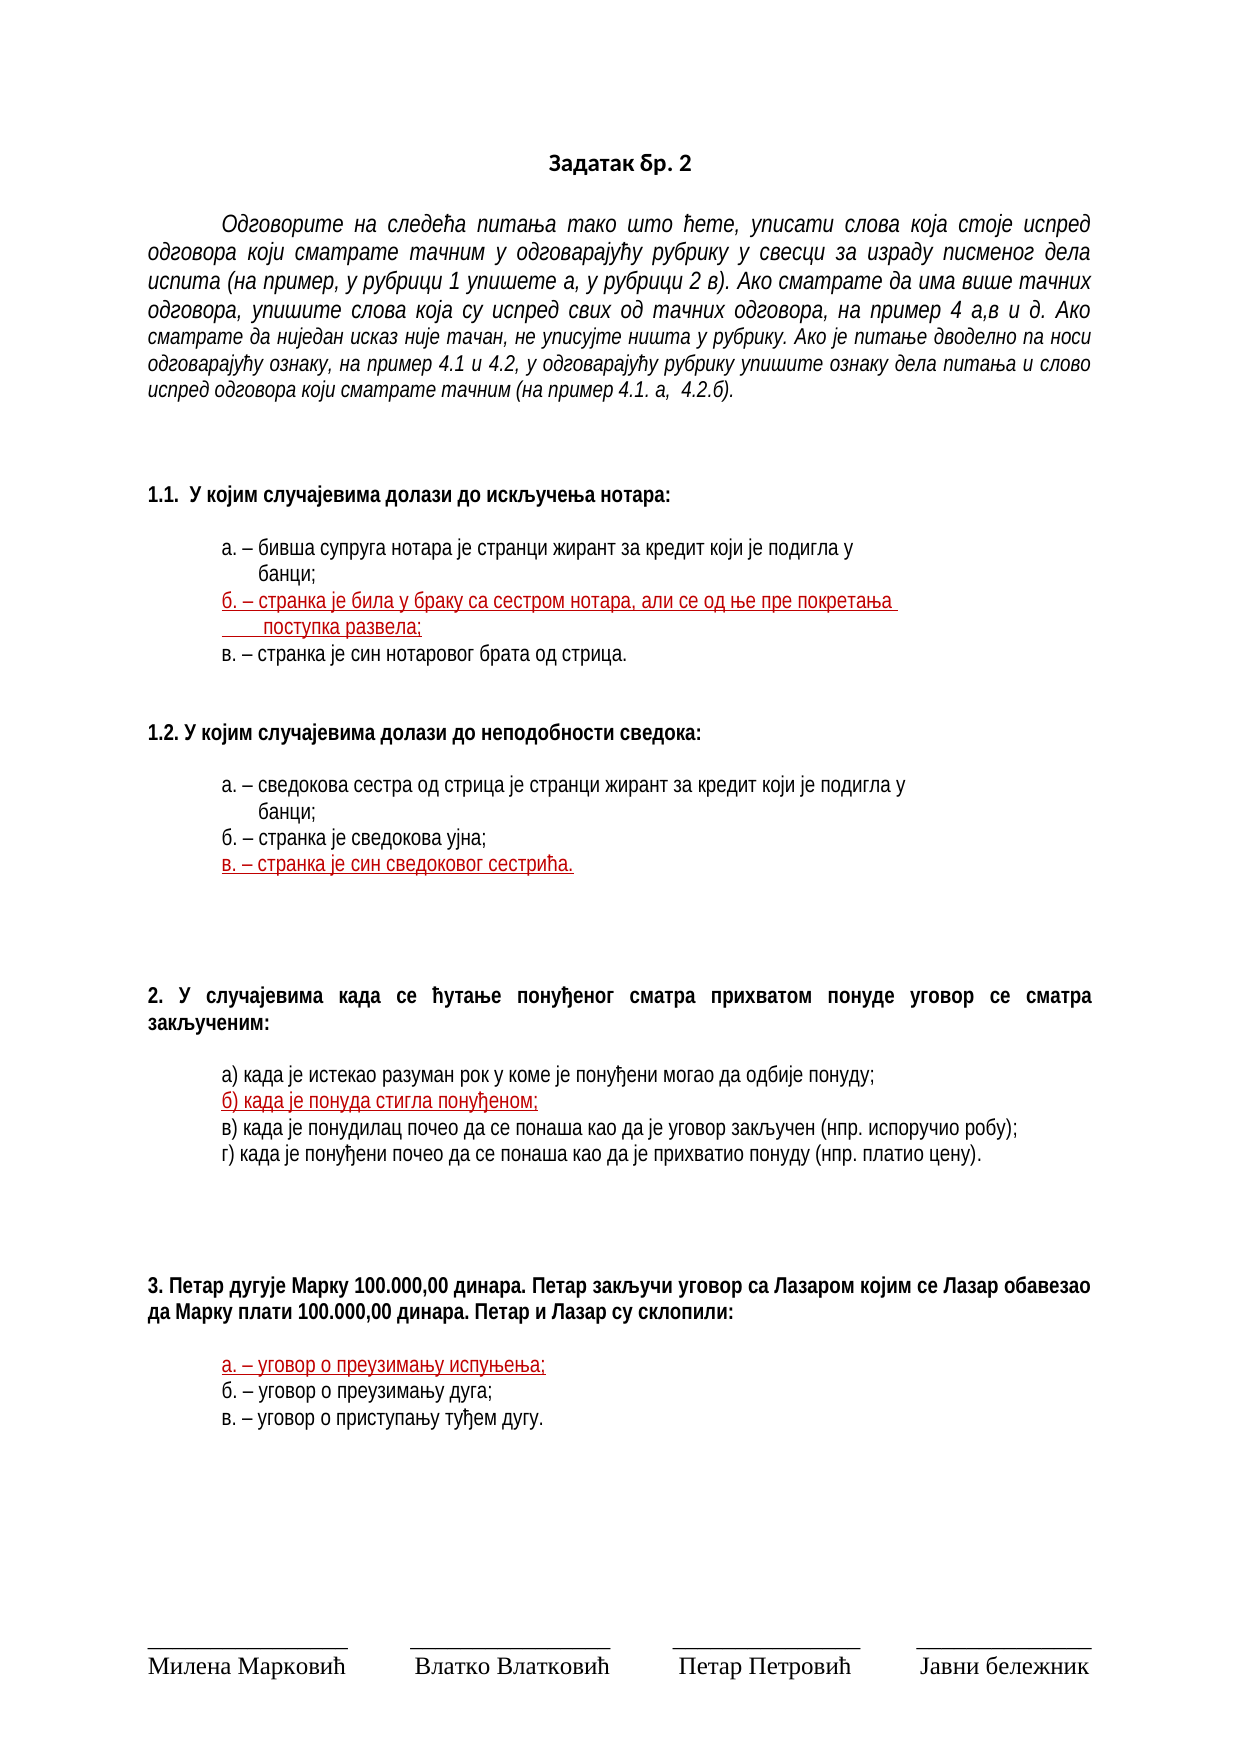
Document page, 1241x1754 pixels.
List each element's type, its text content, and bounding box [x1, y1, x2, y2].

text поступка развела; [221, 613, 1093, 639]
text в. – уговор о приступању туђем дугу. [221, 1404, 1093, 1430]
text Задатак бр. 2 [148, 148, 1093, 178]
text банци; [221, 560, 1093, 587]
text б. – странка је била у браку са сестром нотара, али се од ње пре покретања [221, 587, 1093, 613]
text в. – странка је син сведоковог сестрића. [221, 850, 1093, 877]
text 3. Петар дугује Марку 100.000,00 динара. Петар закључи уговор са Лазаром којим се Лазар обавезао да Марку плати 100.000,00 динара. Петар и Лазар су склопили: [148, 1272, 1093, 1325]
text б. – уговор о преузимању дуга; [221, 1377, 1093, 1404]
text г) када је понуђени почео да се понаша као да је прихватио понуду (нпр. платио цену). [221, 1140, 1093, 1167]
text банци; [221, 798, 1093, 824]
text б. – странка је сведокова ујна; [221, 824, 1093, 850]
text 1.2. У којим случајевима долази до неподобности сведока: [148, 718, 1093, 745]
text в) када је понудилац почео да се понаша као да је уговор закључен (нпр. испоручио робу); [221, 1114, 1093, 1140]
text а. – сведокова сестра од стрица је странци жирант за кредит који је подигла у [221, 771, 1093, 798]
text 2. У случајевима када се ћутање понуђеног сматра прихватом понуде уговор се сматра закљученим: [148, 982, 1093, 1035]
text Одговорите на следећа питања тако што ћете, уписати слова која стоје испред одговора који сматрате тачним у одговарајућу рубрику у свесци за израду писменог дела испита (на пример, у рубрици 1 упишете а, у рубрици 2 в). Ако сматрате да има више тачних одговора, упишите слова која су испред свих од тачних одговора, на пример 4 а,в и д. Ако сматрате да ниједан исказ није тачан, не уписујте ништа у рубрику. Ако је питање дводелно па носи одговарајућу ознаку, на пример 4.1 и 4.2, у одговарајућу рубрику упишите ознаку дела питања и слово испред одговора који сматрате тачним (на пример 4.1. а, 4.2.б). [148, 209, 1093, 402]
text а. – бивша супруга нотара је странци жирант за кредит који је подигла у [221, 534, 1093, 560]
text а. – уговор о преузимању испуњења; [221, 1351, 1093, 1377]
text б) када је понуда стигла понуђеном; [221, 1087, 1093, 1114]
text в. – странка је син нотаровог брата од стрица. [221, 639, 1093, 666]
text 1.1. У којим случајевима долази до искључења нотара: [148, 481, 1093, 508]
text а) када је истекао разуман рок у коме је понуђени могао да одбије понуду; [221, 1061, 1093, 1087]
